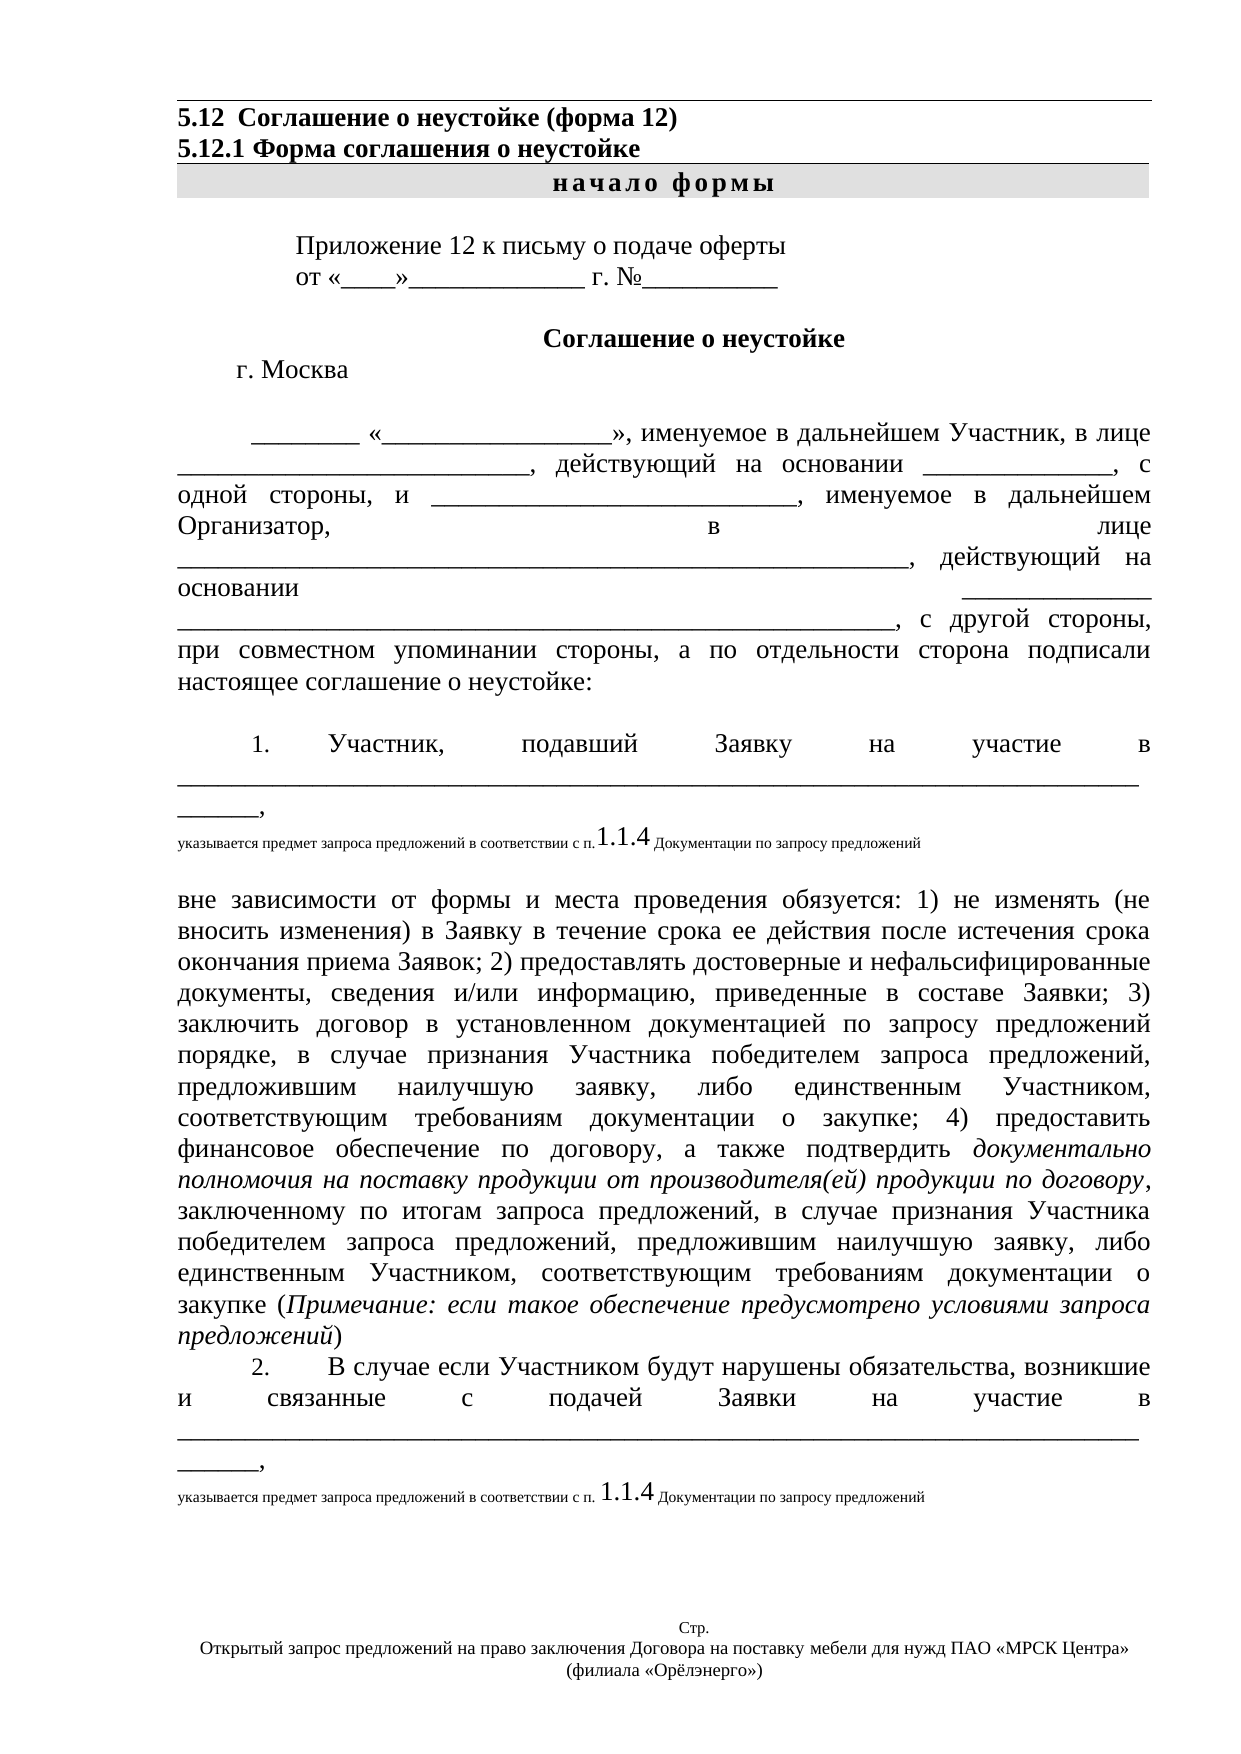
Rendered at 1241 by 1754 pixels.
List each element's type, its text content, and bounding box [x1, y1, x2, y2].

text Соглашение о неустойке [177, 322, 1152, 353]
text начало формы [177, 164, 1149, 198]
text вне зависимости от формы и места проведения обязуется: 1) не изменять (не вносить изменения) в Заявку в течение срока ее действия после истечения срока окончания приема Заявок; 2) предоставлять достоверные и нефальсифицированные документы, сведения и/или информацию, приведенные в составе Заявки; 3) заключить договор в установленном документацией по запросу предложений порядке, в случае признания Участника победителем запроса предложений, предложившим наилучшую заявку, либо единственным Участником, соответствующим требованиям документации о закупке; 4) предоставить финансовое обеспечение по договору, а также подтвердить документально полномочия на поставку продукции от производителя(ей) продукции по договору, заключенному по итогам запроса предложений, в случае признания Участника победителем запроса предложений, предложившим наилучшую заявку, либо единственным Участником, соответствующим требованиям документации о закупке (Примечание: если такое обеспечение предусмотрено условиями запроса предложений) [177, 883, 1152, 1350]
text указывается предмет запроса предложений в соответствии с п.1.1.4 Документации по запросу предложений [177, 821, 1152, 852]
text Приложение 12 к письму о подаче оферты от «____»_____________ г. №__________ [295, 229, 1152, 291]
text ________ «_________________», именуемое в дальнейшем Участник, в лице __________________________, действующий на основании ______________, с одной стороны, и ___________________________, именуемое в дальнейшем Организатор, в лице ______________________________________________________, действующий на основании ______________ _____________________________________________________, с другой стороны, при совместном упоминании стороны, а по отдельности сторона подписали настоящее соглашение о неустойке: [177, 416, 1152, 696]
list В случае если Участником будут нарушены обязательства, возникшие и связанные с подачей Заявки на участие в _____________________________________________________________________________, [177, 1350, 1152, 1474]
text указывается предмет запроса предложений в соответствии с п. 1.1.4 Документации по запросу предложений [177, 1474, 1152, 1506]
text г. Москва [177, 353, 1152, 384]
list Участник, подавший Заявку на участие в _____________________________________________________________________________, [177, 727, 1152, 821]
subtitle Соглашение о неустойке (форма 12) [177, 101, 1152, 132]
subtitle Форма соглашения о неустойке [177, 132, 1152, 163]
